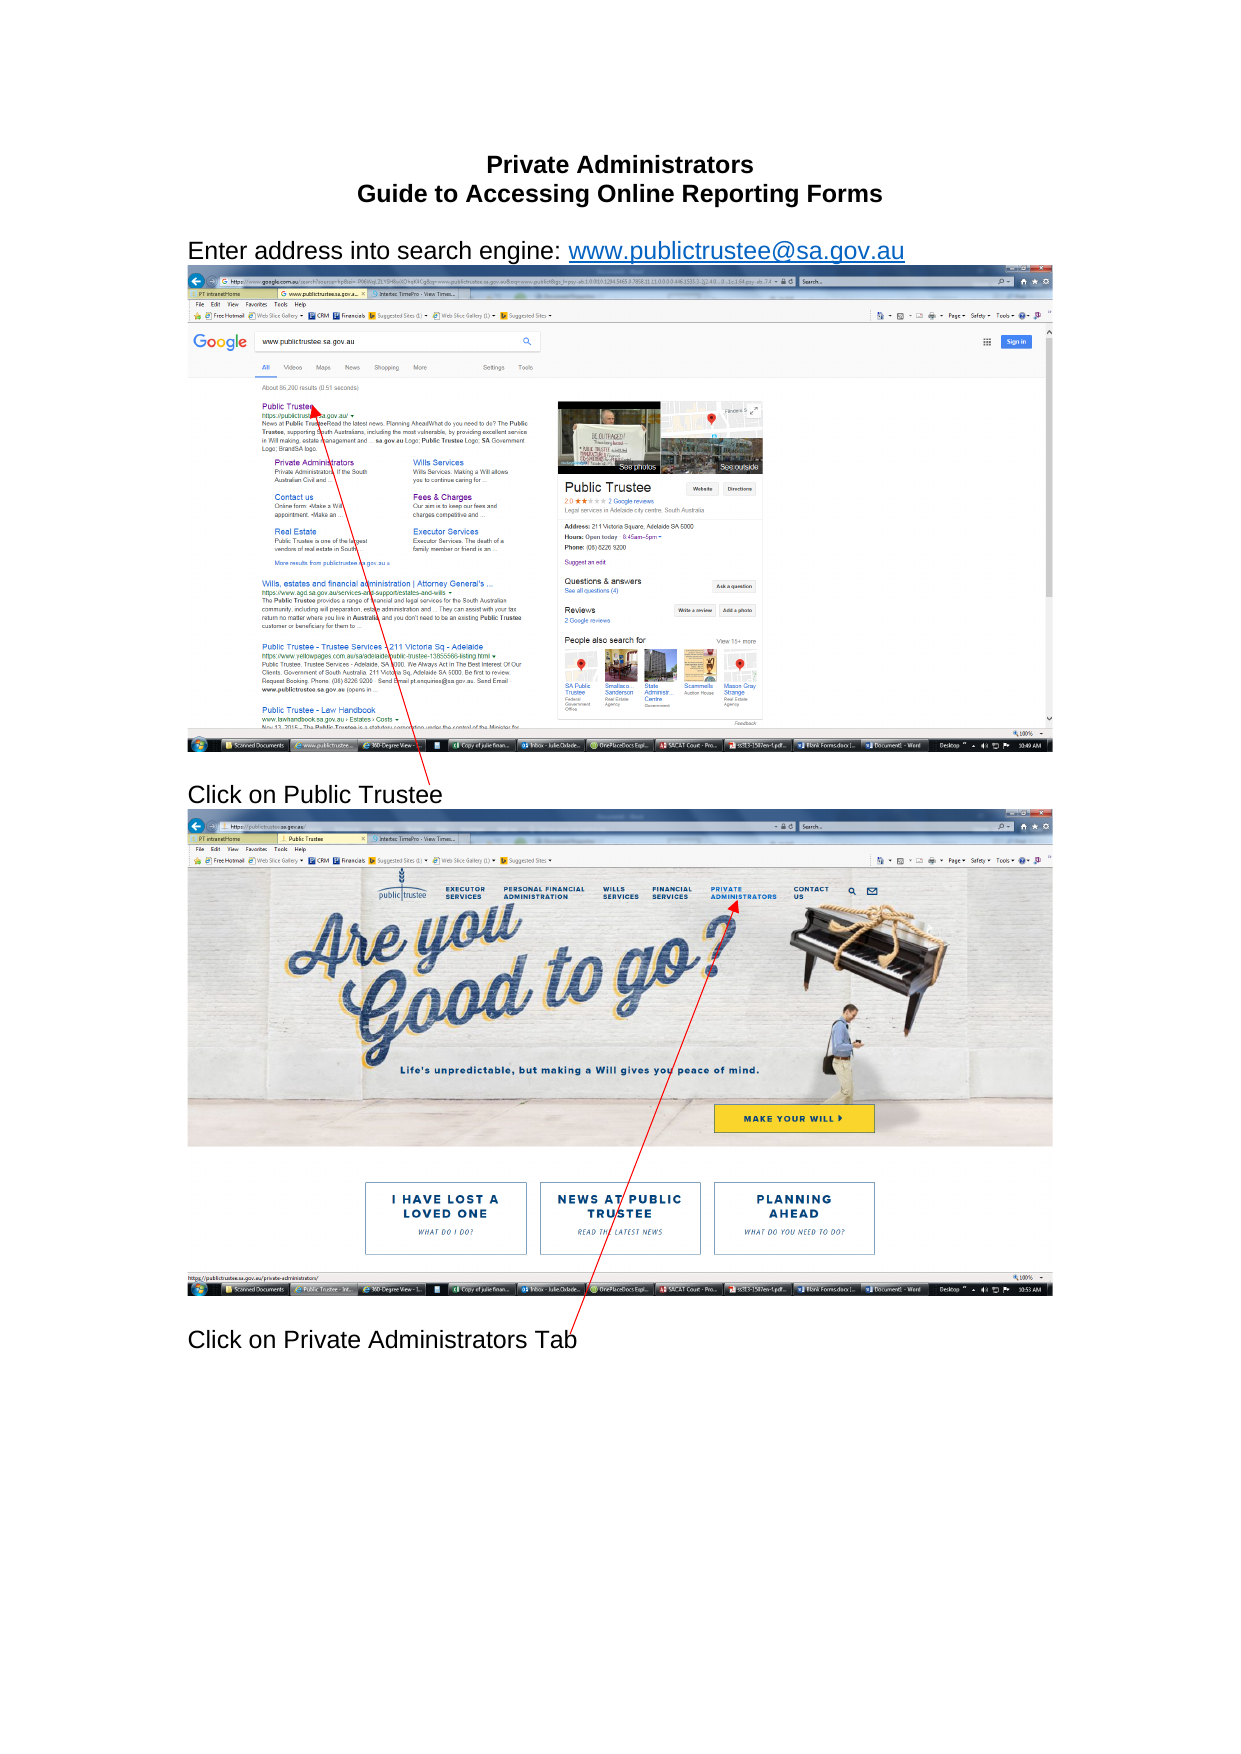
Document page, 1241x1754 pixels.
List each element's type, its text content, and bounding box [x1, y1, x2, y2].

text Private Administrators [187, 150, 1053, 179]
text Enter address into search engine: www.publictrustee@sa.gov.au [187, 236, 1053, 265]
text Click on Public Trustee [187, 780, 1053, 809]
text Guide to Accessing Online Reporting Forms [187, 179, 1053, 207]
picture [187, 809, 1053, 1296]
picture [187, 265, 1053, 752]
text Click on Private Administrators Tab [187, 1324, 1053, 1353]
